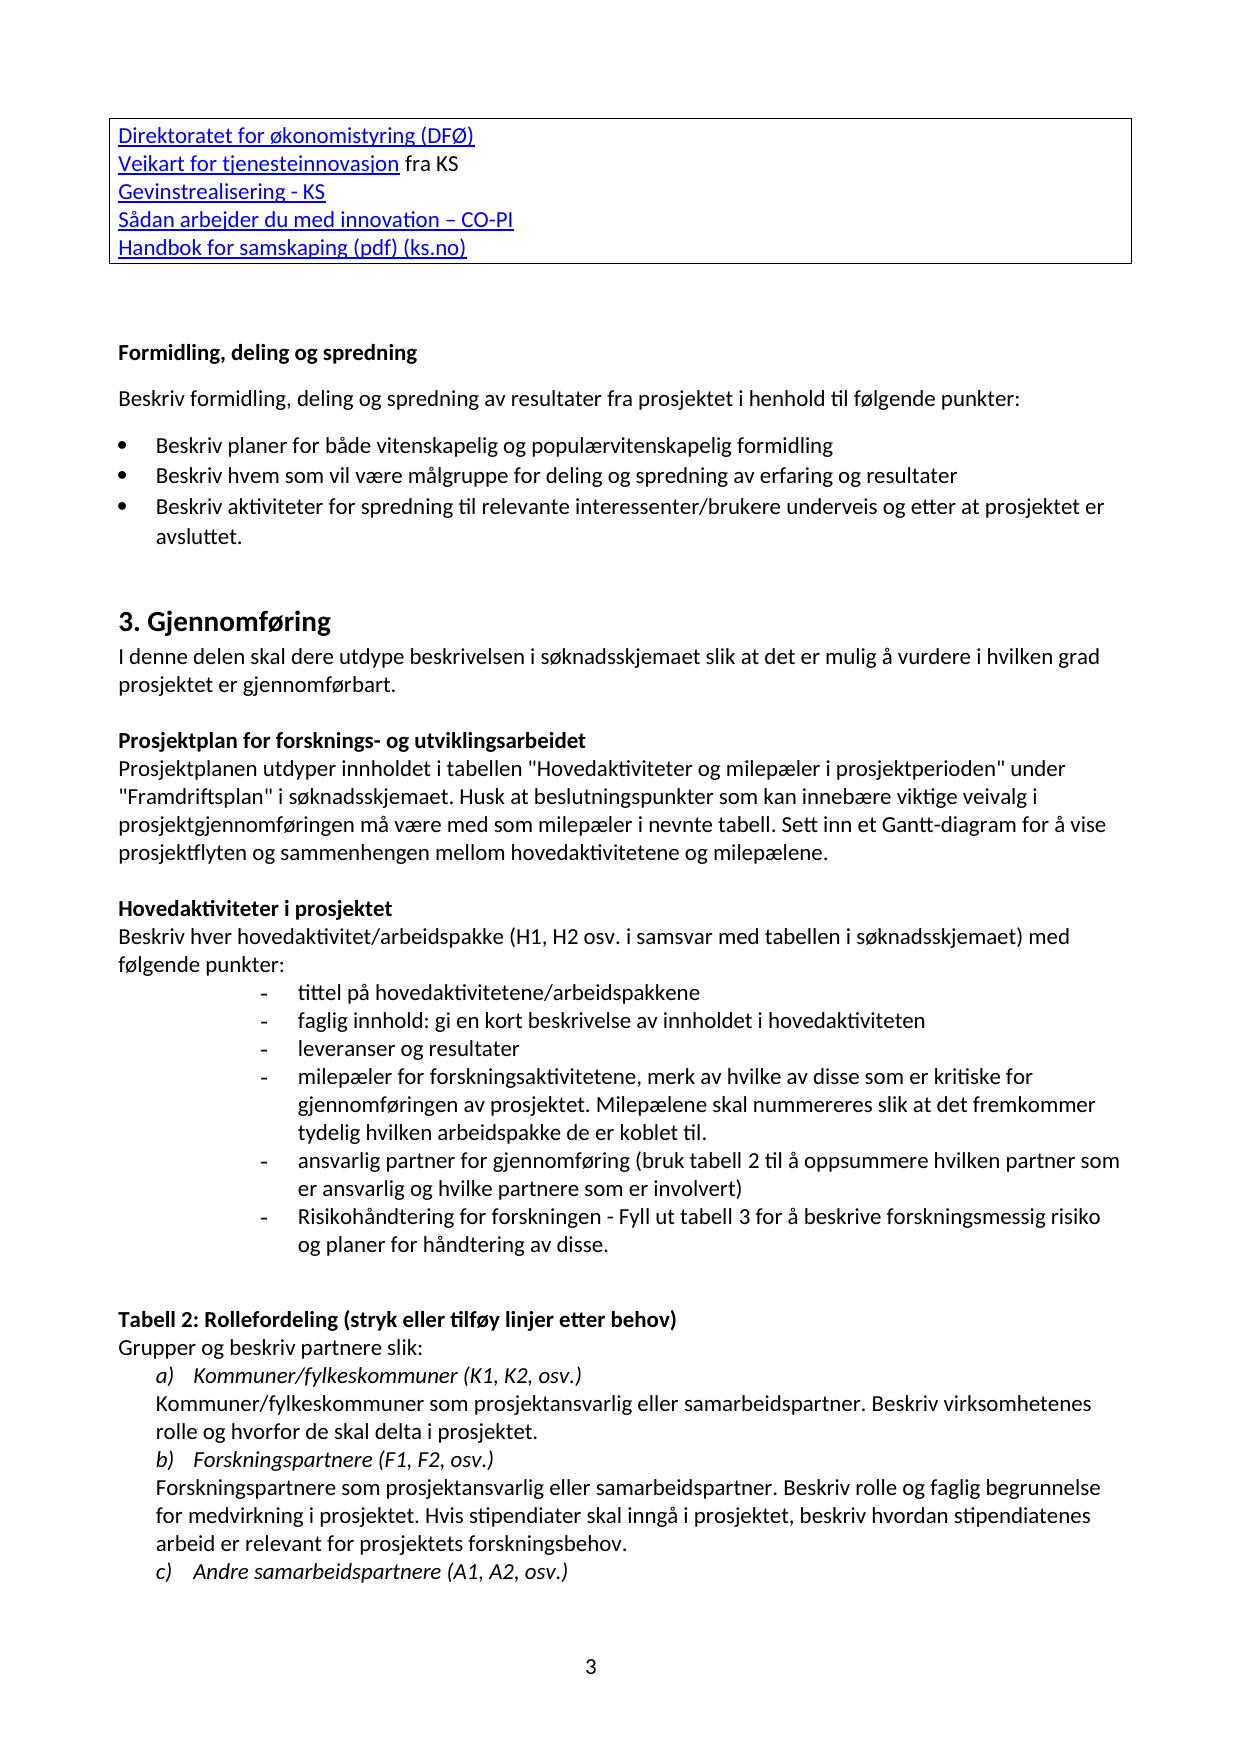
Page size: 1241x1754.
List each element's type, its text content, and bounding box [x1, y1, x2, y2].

text Formidling, deling og spredning [118, 338, 1122, 366]
text Grupper og beskriv partnere slik: [118, 1333, 1122, 1361]
text Handbok for samskaping (pdf) (ks.no) [110, 230, 1131, 263]
list leveranser og resultater [260, 1034, 1122, 1062]
text I denne delen skal dere utdype beskrivelsen i søknadsskjemaet slik at det er mulig å vurdere i hvilken grad prosjektet er gjennomførbart. [118, 642, 1122, 698]
text Kommuner/fylkeskommuner som prosjektansvarlig eller samarbeidspartner. Beskriv virksomhetenes rolle og hvorfor de skal delta i prosjektet. [156, 1389, 1122, 1445]
list milepæler for forskningsaktivitetene, merk av hvilke av disse som er kritiske for gjennomføringen av prosjektet. Milepælene skal nummereres slik at det fremkommer tydelig hvilken arbeidspakke de er koblet til. [260, 1062, 1122, 1146]
text Prosjektplanen utdyper innholdet i tabellen "Hovedaktiviteter og milepæler i prosjektperioden" under "Framdriftsplan" i søknadsskjemaet. Husk at beslutningspunkter som kan innebære viktige veivalg i prosjektgjennomføringen må være med som milepæler i nevnte tabell. Sett inn et Gantt-diagram for å vise prosjektflyten og sammenhengen mellom hovedaktivitetene og milepælene. [118, 754, 1122, 866]
text Forskningspartnere som prosjektansvarlig eller samarbeidspartner. Beskriv rolle og faglig begrunnelse for medvirkning i prosjektet. Hvis stipendiater skal inngå i prosjektet, beskriv hvordan stipendiatenes arbeid er relevant for prosjektets forskningsbehov. [156, 1473, 1122, 1557]
text Sådan arbejder du med innovation – CO-PI [118, 205, 1122, 230]
text Gevinstrealisering - KS [118, 177, 1122, 205]
text Beskriv formidling, deling og spredning av resultater fra prosjektet i henhold til følgende punkter: [118, 384, 1122, 413]
text Hovedaktiviteter i prosjektet [118, 894, 1122, 922]
text Direktoratet for økonomistyring (DFØ) Veikart for tjenesteinnovasjon fra KS [110, 119, 1131, 177]
text Prosjektplan for forsknings- og utviklingsarbeidet [118, 726, 1122, 754]
list Beskriv hvem som vil være målgruppe for deling og spredning av erfaring og resultater [118, 462, 1122, 490]
list tittel på hovedaktivitetene/arbeidspakkene [260, 978, 1122, 1006]
text Beskriv hver hovedaktivitet/arbeidspakke (H1, H2 osv. i samsvar med tabellen i søknadsskjemaet) med følgende punkter: [118, 922, 1122, 978]
list Risikohåndtering for forskningen - Fyll ut tabell 3 for å beskrive forskningsmessig risiko og planer for håndtering av disse. [260, 1202, 1122, 1258]
list Andre samarbeidspartnere (A1, A2, osv.) [156, 1557, 1122, 1585]
list Kommuner/fylkeskommuner (K1, K2, osv.) [156, 1361, 1122, 1389]
subtitle 3. Gjennomføring [118, 603, 1122, 639]
list Forskningspartnere (F1, F2, osv.) [156, 1445, 1122, 1473]
list Beskriv aktiviteter for spredning til relevante interessenter/brukere underveis og etter at prosjektet er avsluttet. [118, 492, 1122, 550]
list Beskriv planer for både vitenskapelig og populærvitenskapelig formidling [118, 431, 1122, 459]
text Tabell 2: Rollefordeling (stryk eller tilføy linjer etter behov) [118, 1305, 1122, 1333]
list ansvarlig partner for gjennomføring (bruk tabell 2 til å oppsummere hvilken partner som er ansvarlig og hvilke partnere som er involvert) [260, 1146, 1122, 1202]
list faglig innhold: gi en kort beskrivelse av innholdet i hovedaktiviteten [260, 1006, 1122, 1034]
